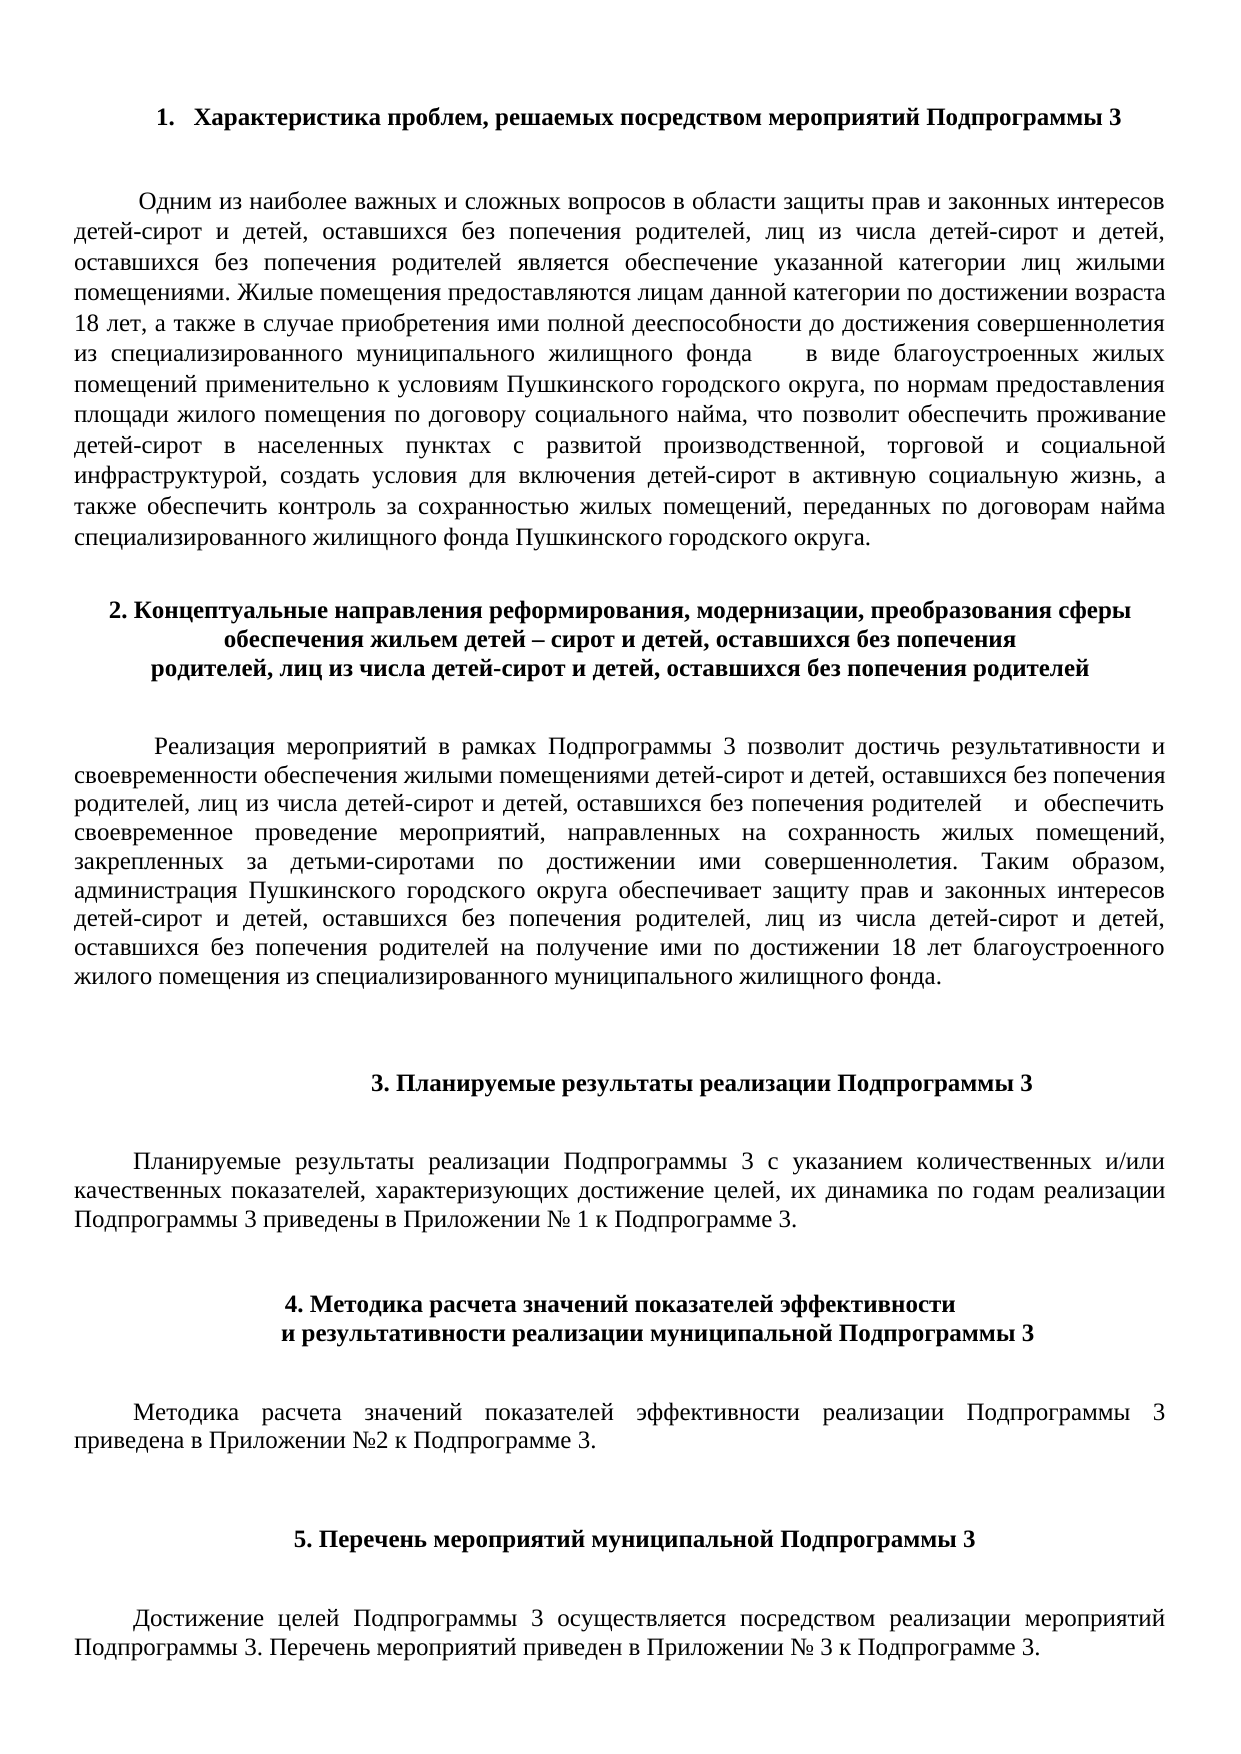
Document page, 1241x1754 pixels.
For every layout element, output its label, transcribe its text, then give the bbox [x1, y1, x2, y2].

text Одним из наиболее важных и сложных вопросов в области защиты прав и законных интересов детей-сирот и детей, оставшихся без попечения родителей, лиц из числа детей-сирот и детей, оставшихся без попечения родителей является обеспечение указанной категории лиц жилыми помещениями. Жилые помещения предоставляются лицам данной категории по достижении возраста 18 лет, а также в случае приобретения ими полной дееспособности до достижения совершеннолетия из специализированного муниципального жилищного фонда в виде благоустроенных жилых помещений применительно к условиям Пушкинского городского округа, по нормам предоставления площади жилого помещения по договору социального найма, что позволит обеспечить проживание детей-сирот в населенных пунктах с развитой производственной, торговой и социальной инфраструктурой, создать условия для включения детей-сирот в активную социальную жизнь, а также обеспечить контроль за сохранностью жилых помещений, переданных по договорам найма специализированного жилищного фонда Пушкинского городского округа. [74, 184, 1166, 550]
title 3. Планируемые результаты реализации Подпрограммы 3 [149, 1068, 1166, 1097]
text Планируемые результаты реализации Подпрограммы 3 с указанием количественных и/или качественных показателей, характеризующих достижение целей, их динамика по годам реализации Подпрограммы 3 приведены в Приложении № 1 к Подпрограмме 3. [74, 1146, 1166, 1233]
title и результативности реализации муниципальной Подпрограммы 3 [149, 1318, 1166, 1347]
text родителей, лиц из числа детей-сирот и детей, оставшихся без попечения родителей [74, 653, 1166, 681]
list Реализация мероприятий в рамках Подпрограммы 3 позволит достичь результативности и своевременности обеспечения жилыми помещениями детей-сирот и детей, оставшихся без попечения родителей, лиц из числа детей-сирот и детей, оставшихся без попечения родителей и обеспечить своевременное проведение мероприятий, направленных на сохранность жилых помещений, закрепленных за детьми-сиротами по достижении ими совершеннолетия. Таким образом, администрация Пушкинского городского округа обеспечивает защиту прав и законных интересов детей-сирот и детей, оставшихся без попечения родителей, лиц из числа детей-сирот и детей, оставшихся без попечения родителей на получение ими по достижении 18 лет благоустроенного жилого помещения из специализированного муниципального жилищного фонда. [74, 731, 1166, 990]
title 5. Перечень мероприятий муниципальной Подпрограммы 3 [149, 1524, 1166, 1553]
text Достижение целей Подпрограммы 3 осуществляется посредством реализации мероприятий Подпрограммы 3. Перечень мероприятий приведен в Приложении № 3 к Подпрограмме 3. [74, 1603, 1166, 1660]
text Методика расчета значений показателей эффективности реализации Подпрограммы 3 приведена в Приложении №2 к Подпрограмме 3. [74, 1397, 1166, 1454]
text 4. Методика расчета значений показателей эффективности [74, 1289, 1166, 1318]
text 2. Концептуальные направления реформирования, модернизации, преобразования сферы обеспечения жильем детей – сирот и детей, оставшихся без попечения [74, 595, 1166, 653]
list Характеристика проблем, решаемых посредством мероприятий Подпрограммы 3 [111, 100, 1166, 131]
